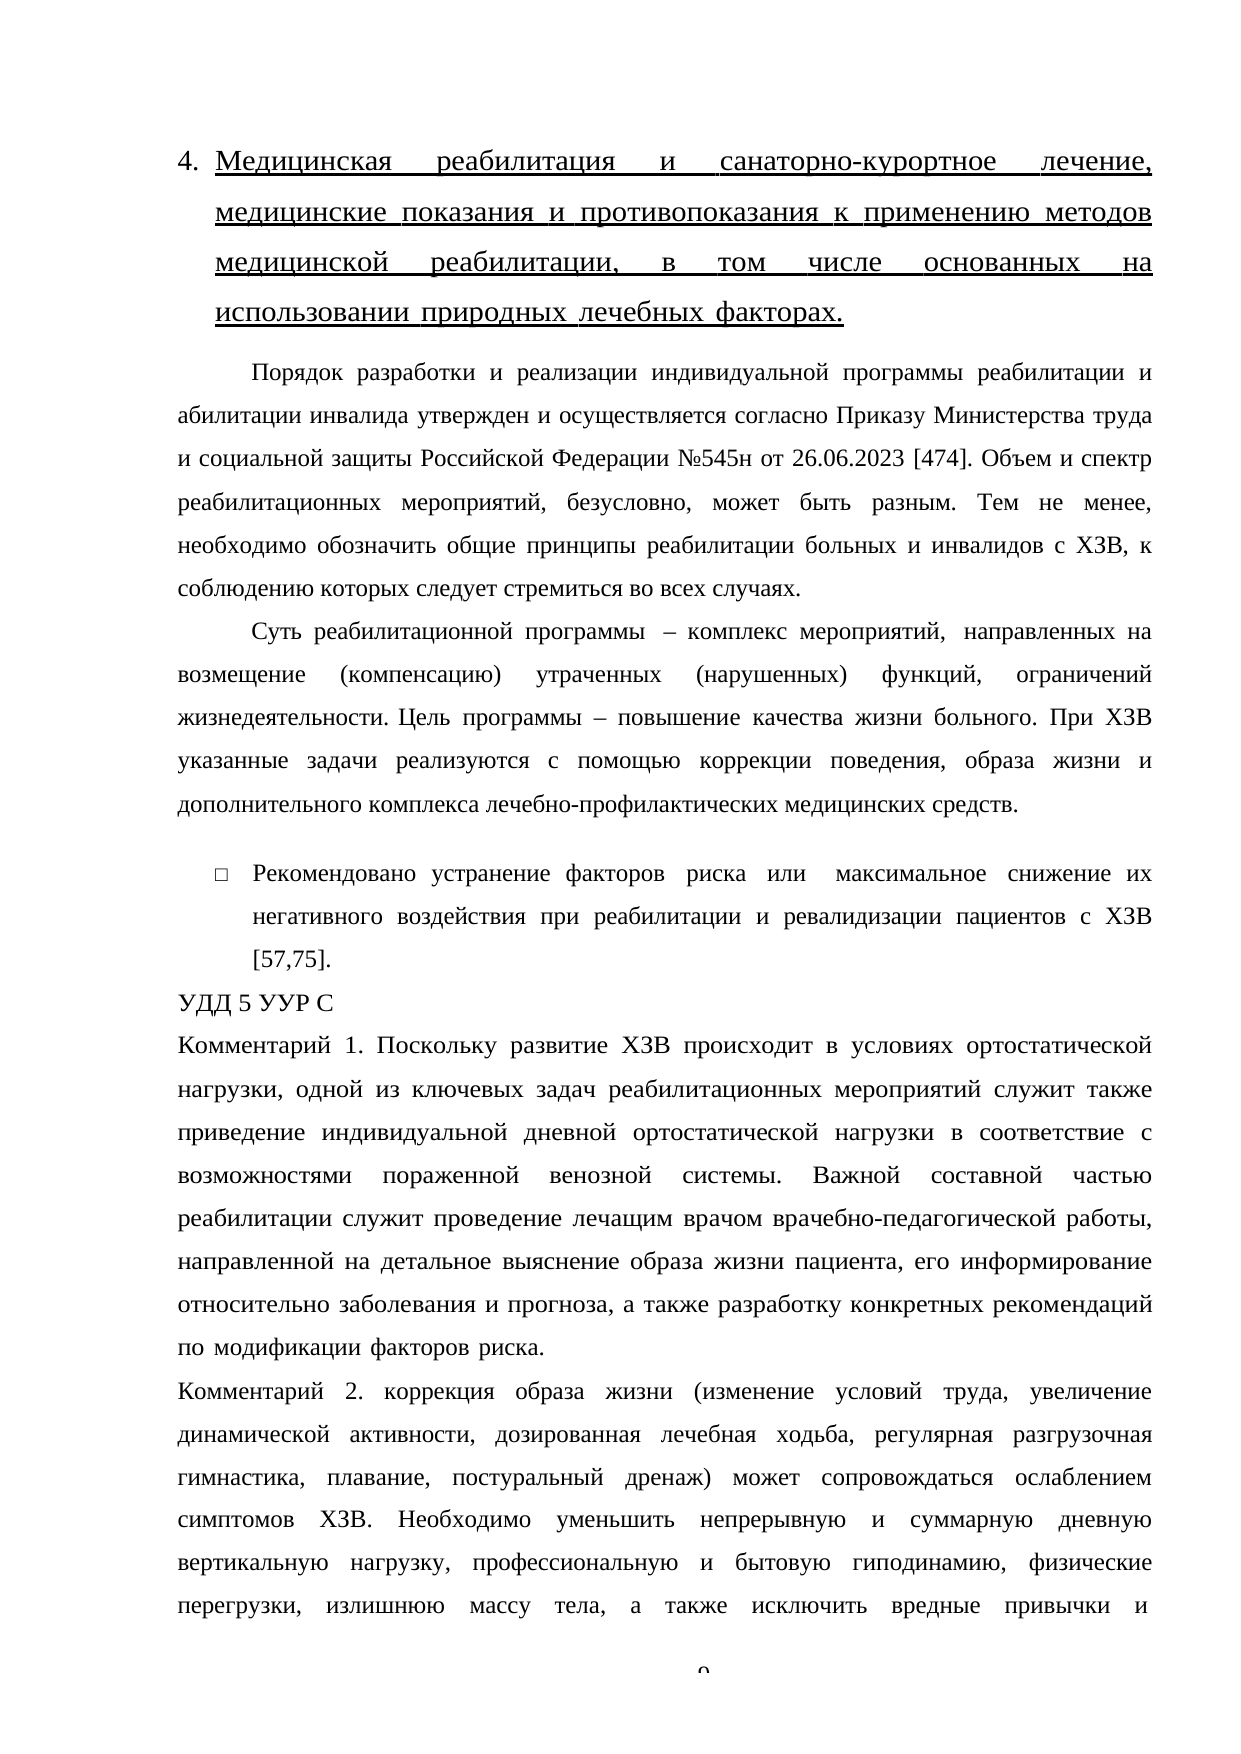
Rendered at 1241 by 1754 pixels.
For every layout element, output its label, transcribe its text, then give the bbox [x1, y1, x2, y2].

subtitle Медицинская реабилитация и санаторно-курортное лечение, медицинские показания и противопоказания к применению методов медицинской реабилитации, в том числе основанных на использовании природных лечебных факторах. [177, 143, 1152, 328]
text Суть реабилитационной программы – комплекс мероприятий, направленных на возмещение (компенсацию) утраченных (нарушенных) функций, ограничений жизнедеятельности. Цель программы – повышение качества жизни больного. При ХЗВ указанные задачи реализуются с помощью коррекции поведения, образа жизни и дополнительного комплекса лечебно-профилактических медицинских средств. [177, 616, 1152, 817]
text Порядок разработки и реализации индивидуальной программы реабилитации и абилитации инвалида утвержден и осуществляется согласно Приказу Министерства труда и социальной защиты Российской Федерации №545н от 26.06.2023 [474]. Объем и спектр реабилитационных мероприятий, безусловно, может быть разным. Тем не менее, необходимо обозначить общие принципы реабилитации больных и инвалидов с ХЗВ, к соблюдению которых следует стремиться во всех случаях. [177, 357, 1152, 602]
text Комментарий 2. коррекция образа жизни (изменение условий труда, увеличение динамической активности, дозированная лечебная ходьба, регулярная разгрузочная гимнастика, плавание, постуральный дренаж) может сопровождаться ослаблением симптомов ХЗВ. Необходимо уменьшить непрерывную и суммарную дневную вертикальную нагрузку, профессиональную и бытовую гиподинамию, физические перегрузки, излишнюю массу тела, а также исключить вредные привычки и [177, 1376, 1152, 1619]
text Комментарий 1. Поскольку развитие ХЗВ происходит в условиях ортостатической нагрузки, одной из ключевых задач реабилитационных мероприятий служит также приведение индивидуальной дневной ортостатической нагрузки в соответствие с возможностями пораженной венозной системы. Важной составной частью реабилитации служит проведение лечащим врачом врачебно-педагогической работы, направленной на детальное выяснение образа жизни пациента, его информирование относительно заболевания и прогноза, а также разработку конкретных рекомендаций по модификации факторов риска. [177, 1031, 1152, 1361]
list Рекомендовано устранение факторов риска или максимальное снижение их негативного воздействия при реабилитации и ревалидизации пациентов с ХЗВ [57,75]. [215, 858, 1152, 973]
text УДД 5 УУР С [177, 988, 1163, 1017]
